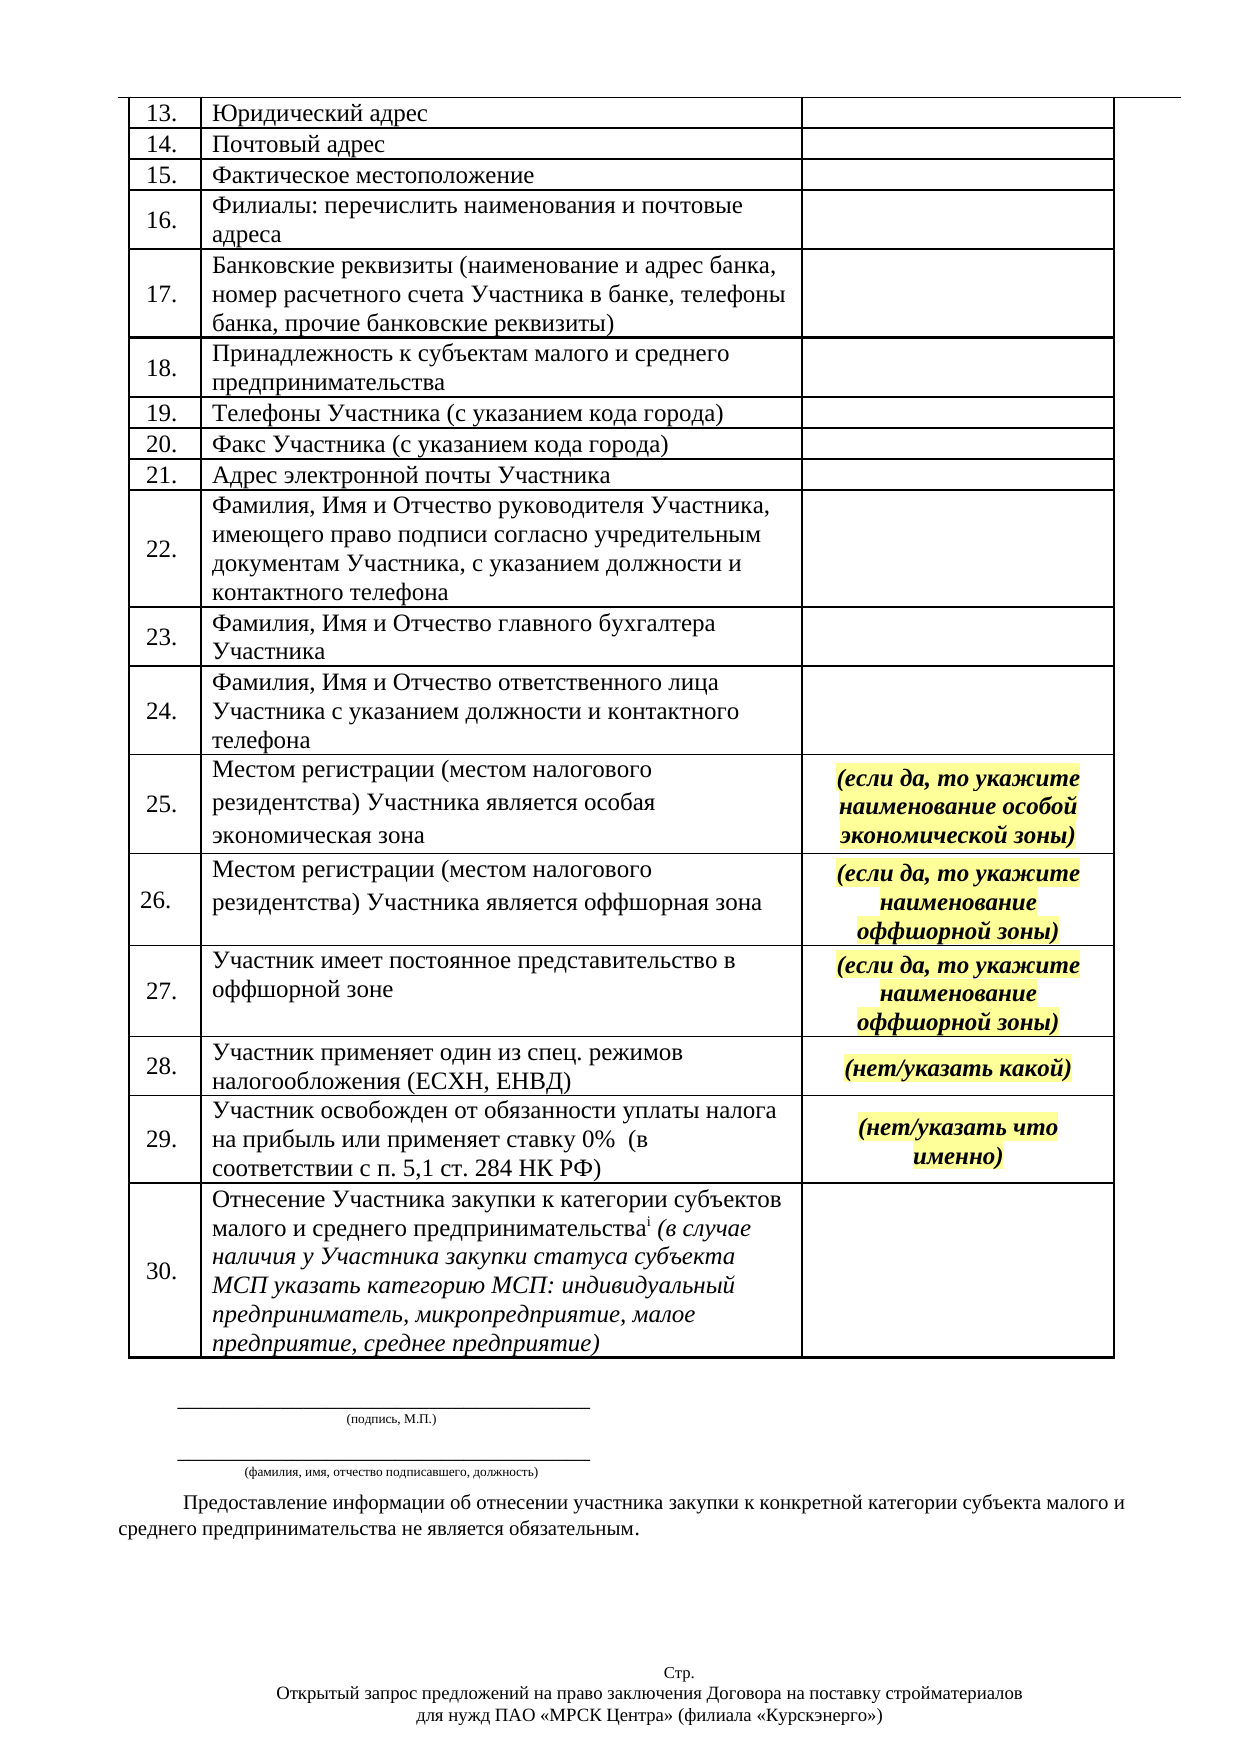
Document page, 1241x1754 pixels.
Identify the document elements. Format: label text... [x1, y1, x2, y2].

table_cell [803, 460, 1113, 488]
table_cell Участник имеет постоянное представительство в оффшорной зоне [202, 946, 801, 1036]
table_cell Филиалы: перечислить наименования и почтовые адреса [202, 191, 801, 248]
table_cell Отнесение Участника закупки к категории субъектов малого и среднего предпринимательства (в случае наличия у Участника закупки статуса субъекта МСП указать категорию МСП: индивидуальный предприниматель, микропредприятие, малое предприятие, среднее предприятие) [202, 1184, 801, 1356]
table_cell Банковские реквизиты (наименование и адрес банка, номер расчетного счета Участника в банке, телефоны банка, прочие банковские реквизиты) [202, 250, 801, 336]
table_cell [130, 160, 200, 188]
table_cell Фамилия, Имя и Отчество главного бухгалтера Участника [202, 608, 801, 665]
table_cell [803, 129, 1113, 158]
table_header [803, 98, 1113, 127]
table_cell Участник применяет один из спец. режимов налогообложения (ЕСХН, ЕНВД) [202, 1037, 801, 1094]
table_cell [130, 755, 200, 853]
table_cell [130, 1037, 200, 1094]
table_cell [803, 608, 1113, 665]
table_cell [803, 160, 1113, 188]
table_cell Фактическое местоположение [202, 160, 801, 188]
table_cell (если да, то укажите наименование оффшорной зоны) [803, 946, 1113, 1036]
table_cell [130, 946, 200, 1036]
table_cell [130, 667, 200, 753]
table_cell Телефоны Участника (с указанием кода города) [202, 398, 801, 427]
table_cell [130, 339, 200, 396]
table_cell [130, 608, 200, 665]
table_cell (нет/указать какой) [803, 1037, 1113, 1094]
table_cell [803, 398, 1113, 427]
table_cell [803, 429, 1113, 458]
table_cell Принадлежность к субъектам малого и среднего предпринимательства [202, 339, 801, 396]
table_cell [803, 250, 1113, 336]
text (подпись, М.П.) [118, 1411, 605, 1438]
table_cell (если да, то укажите наименование особой экономической зоны) [803, 755, 1113, 853]
table_cell [130, 854, 200, 944]
table_cell Участник освобожден от обязанности уплаты налога на прибыль или применяет ставку 0% (в соответствии с п. 5,1 ст. 284 НК РФ) [202, 1096, 801, 1182]
table_cell [130, 129, 200, 158]
table_header [130, 98, 200, 127]
table_cell [130, 191, 200, 248]
text Предоставление информации об отнесении участника закупки к конкретной категории субъекта малого и среднего предпринимательства не является обязательным. [118, 1490, 1181, 1541]
table_cell Фамилия, Имя и Отчество ответственного лица Участника с указанием должности и контактного телефона [202, 667, 801, 753]
table_cell [130, 429, 200, 458]
table_cell [130, 250, 200, 336]
table_cell Местом регистрации (местом налогового резидентства) Участника является особая экономическая зона [202, 755, 801, 853]
table_cell [130, 1096, 200, 1182]
table_cell [130, 491, 200, 606]
table_cell Местом регистрации (местом налогового резидентства) Участника является оффшорная зона [202, 854, 801, 944]
table_cell Факс Участника (с указанием кода города) [202, 429, 801, 458]
table_cell [130, 398, 200, 427]
text (фамилия, имя, отчество подписавшего, должность) [118, 1464, 605, 1490]
table_cell Фамилия, Имя и Отчество руководителя Участника, имеющего право подписи согласно учредительным документам Участника, с указанием должности и контактного телефона [202, 491, 801, 606]
table_cell [803, 667, 1113, 753]
table_cell [803, 339, 1113, 396]
table_cell [130, 460, 200, 488]
table_cell Почтовый адрес [202, 129, 801, 158]
table_cell [130, 1184, 200, 1356]
table_cell [803, 491, 1113, 606]
table_cell Адрес электронной почты Участника [202, 460, 801, 488]
text ____________________________________ [118, 1438, 605, 1464]
table_cell [803, 1184, 1113, 1356]
table_header Юридический адрес [202, 98, 801, 127]
table_cell (если да, то укажите наименование оффшорной зоны) [803, 854, 1113, 944]
table_cell [803, 191, 1113, 248]
text ____________________________________ [118, 1385, 605, 1411]
table_cell (нет/указать что именно) [803, 1096, 1113, 1182]
